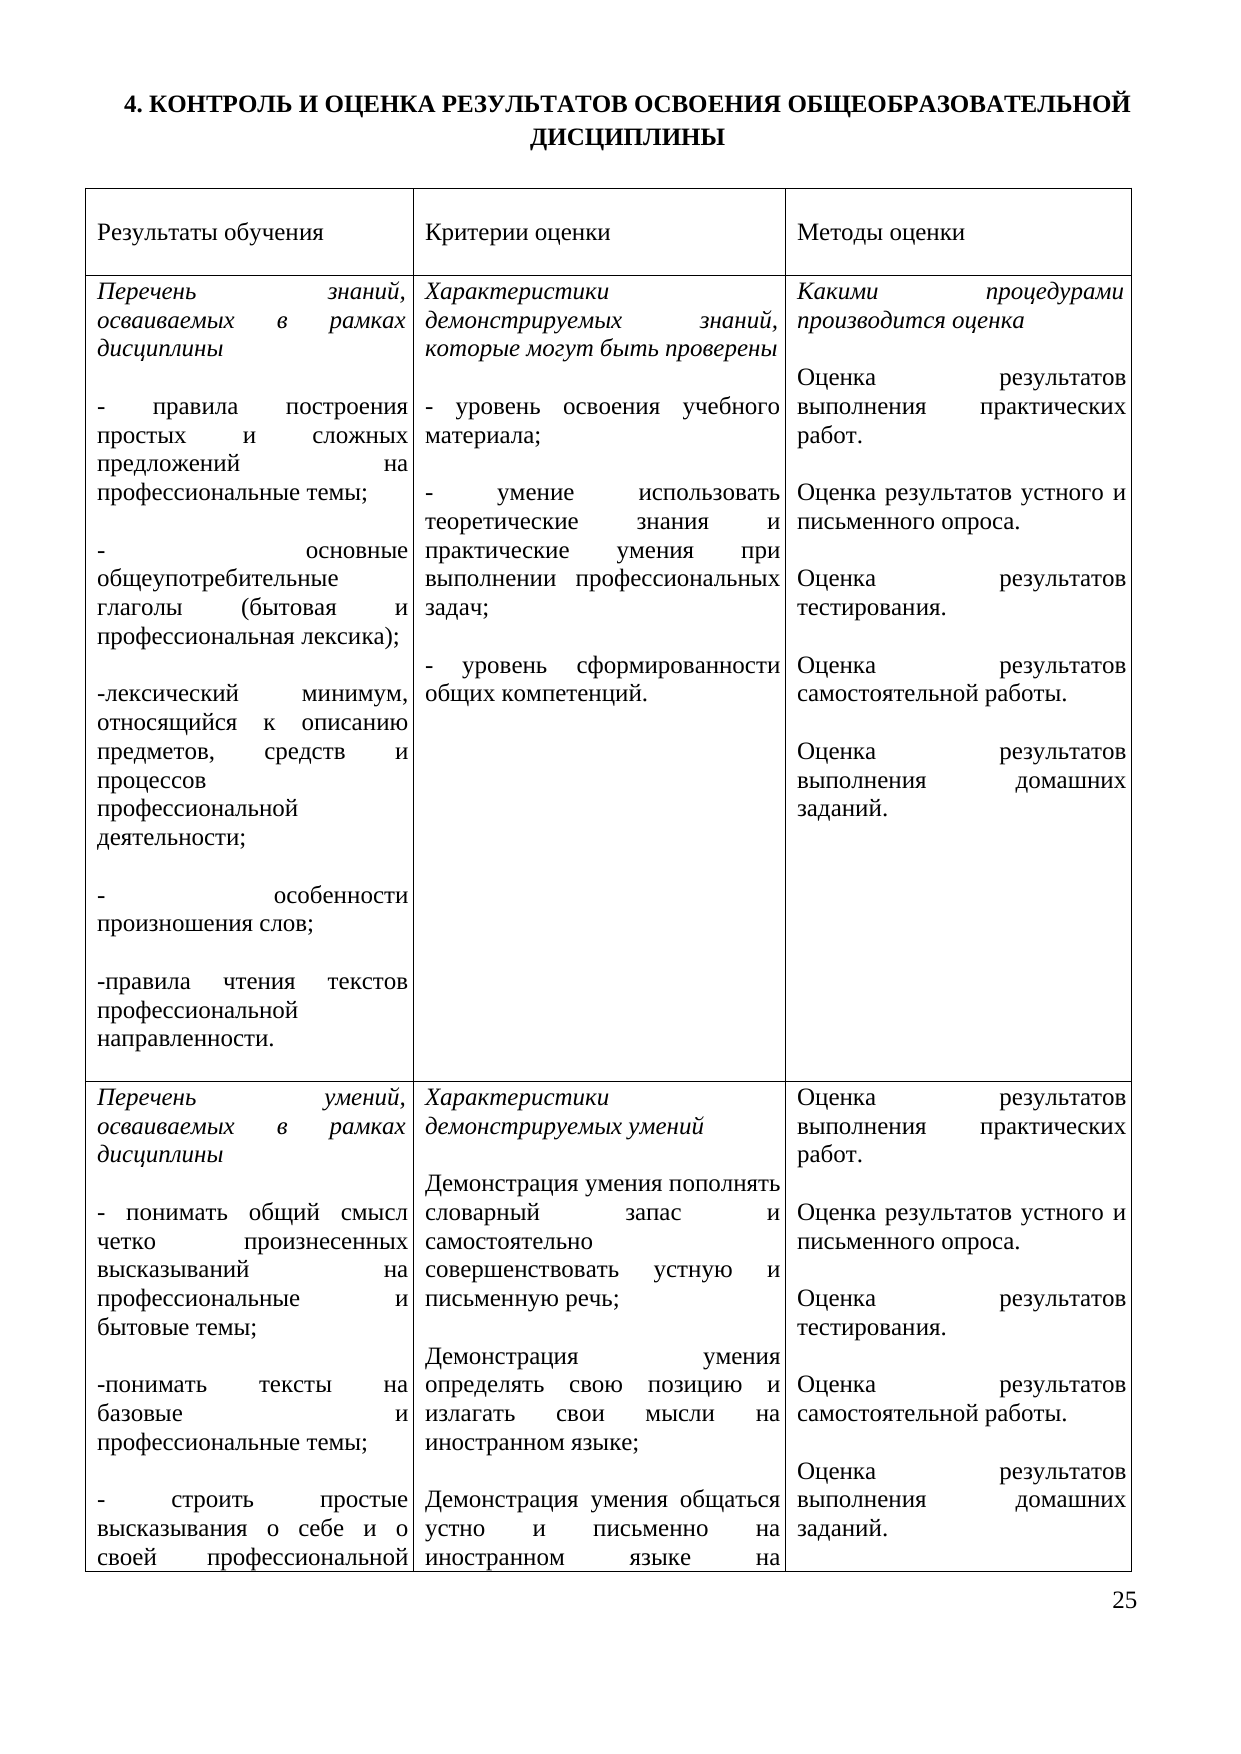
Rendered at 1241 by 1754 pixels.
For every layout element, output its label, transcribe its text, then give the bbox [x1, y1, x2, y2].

table_header Методы оценки [786, 189, 1131, 275]
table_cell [86, 1082, 413, 1571]
text 4. КОНТРОЛЬ И ОЦЕНКА РЕЗУЛЬТАТОВ ОСВОЕНИЯ ОБЩЕОБРАЗОВАТЕЛЬНОЙ ДИСЦИПЛИНЫ [118, 89, 1137, 150]
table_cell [414, 1082, 785, 1571]
table_cell Перечень знаний, осваиваемых в рамках дисциплины - правила построения простых и сложных предложений на профессиональные темы; - основные общеупотребительные глаголы (бытовая и профессиональная лексика); -лексический минимум, относящийся к описанию предметов, средств и процессов профессиональной деятельности; - особенности произношения слов; -правила чтения текстов профессиональной направленности. [86, 276, 413, 1081]
table_header Результаты обучения [86, 189, 413, 275]
table_cell Какими процедурами производится оценка Оценка результатов выполнения практических работ. Оценка результатов устного и письменного опроса. Оценка результатов тестирования. Оценка результатов самостоятельной работы. Оценка результатов выполнения домашних заданий. [786, 276, 1131, 1081]
table_cell Характеристики демонстрируемых знаний, которые могут быть проверены - уровень освоения учебного материала; - умение использовать теоретические знания и практические умения при выполнении профессиональных задач; - уровень сформированности общих компетенций. [414, 276, 785, 1081]
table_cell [786, 1082, 1131, 1571]
table_header Критерии оценки [414, 189, 785, 275]
